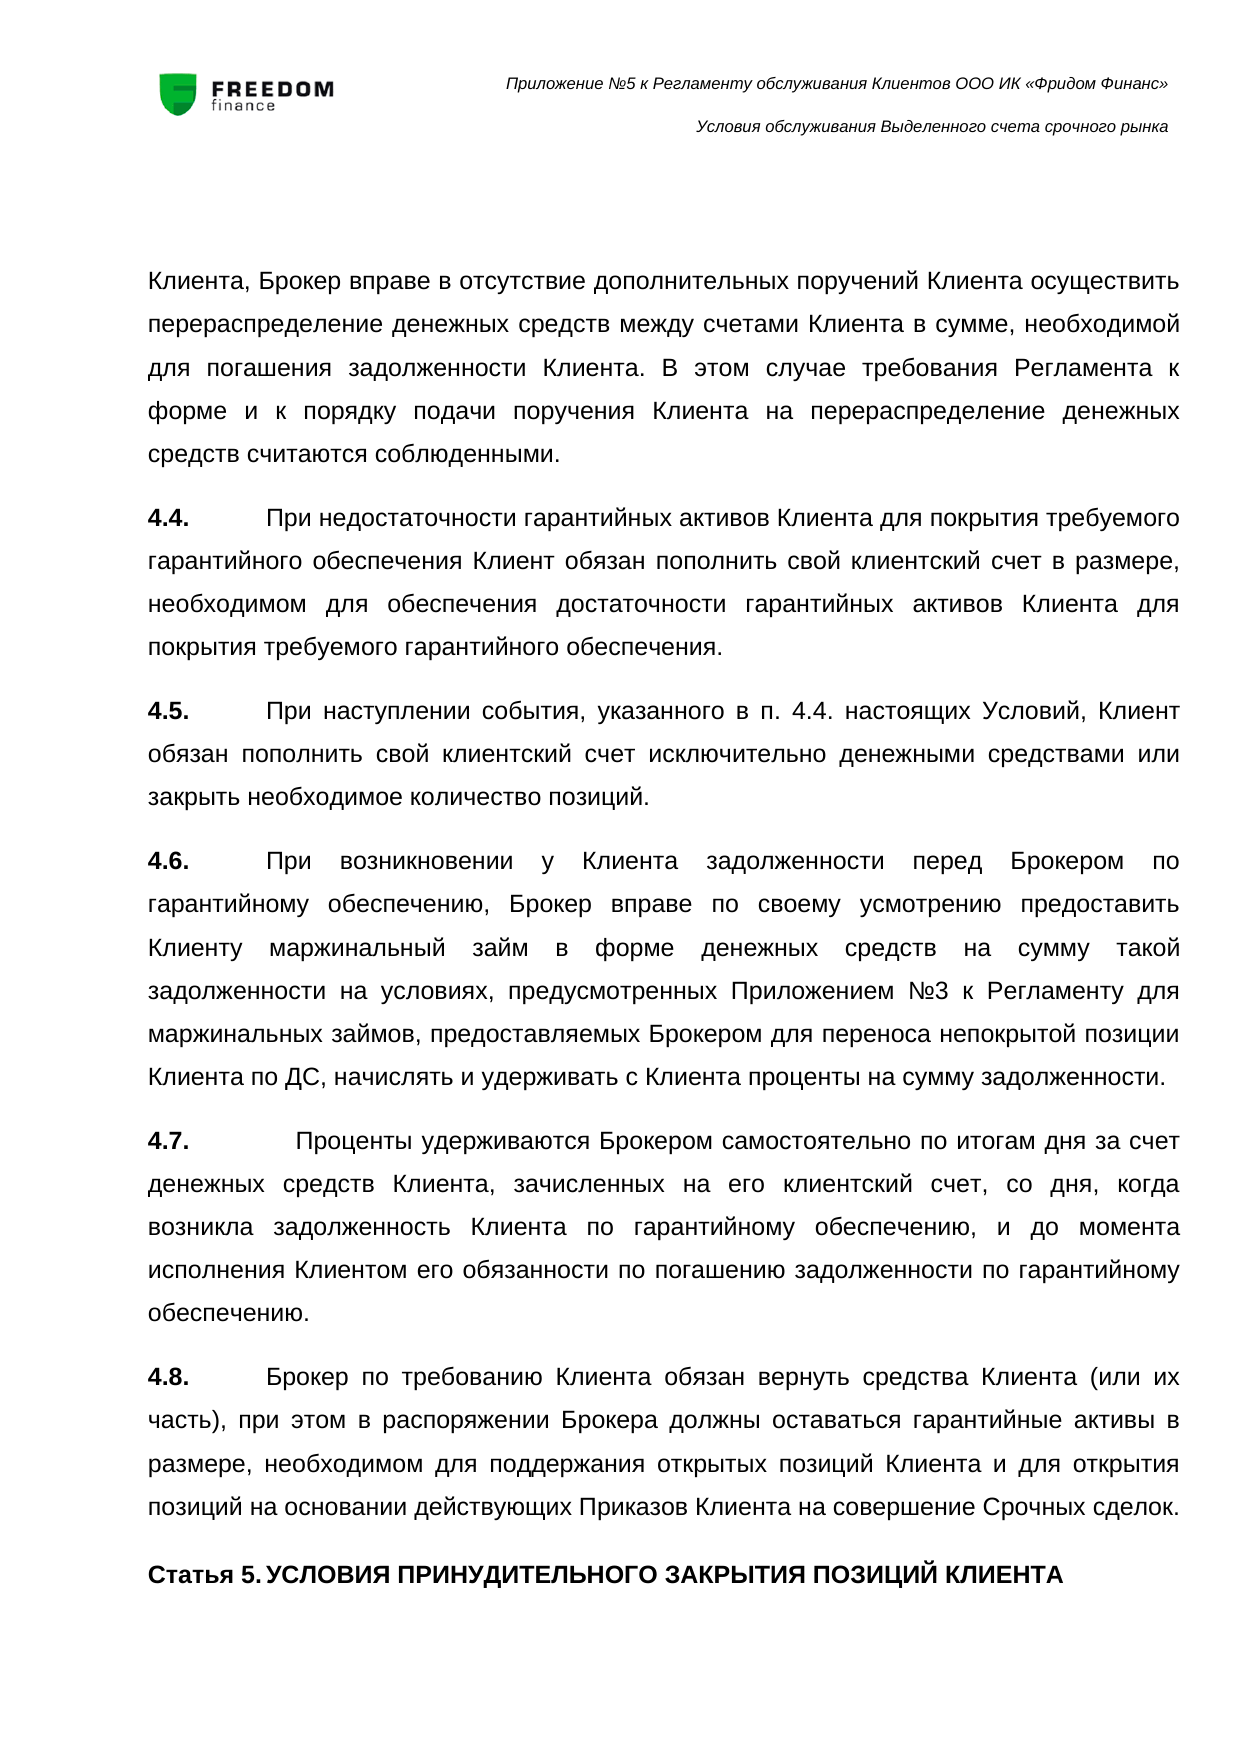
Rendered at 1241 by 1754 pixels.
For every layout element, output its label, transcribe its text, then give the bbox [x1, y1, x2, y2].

text УСЛОВИЯ ПРИНУДИТЕЛЬНОГО ЗАКРЫТИЯ ПОЗИЦИЙ КЛИЕНТА [148, 1560, 1181, 1588]
text При недостаточности гарантийных активов Клиента для покрытия требуемого гарантийного обеспечения Клиент обязан пополнить свой клиентский счет в размере, необходимом для обеспечения достаточности гарантийных активов Клиента для покрытия требуемого гарантийного обеспечения. [148, 503, 1181, 661]
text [148, 266, 1181, 467]
text Брокер по требованию Клиента обязан вернуть средства Клиента (или их часть), при этом в распоряжении Брокера должны оставаться гарантийные активы в размере, необходимом для поддержания открытых позиций Клиента и для открытия позиций на основании действующих Приказов Клиента на совершение Срочных сделок. [148, 1362, 1181, 1520]
text При наступлении события, указанного в п. 4.4. настоящих Условий, Клиент обязан пополнить свой клиентский счет исключительно денежными средствами или закрыть необходимое количество позиций. [148, 696, 1181, 811]
text Проценты удерживаются Брокером самостоятельно по итогам дня за счет денежных средств Клиента, зачисленных на его клиентский счет, со дня, когда возникла задолженность Клиента по гарантийному обеспечению, и до момента исполнения Клиентом его обязанности по погашению задолженности по гарантийному обеспечению. [148, 1126, 1181, 1327]
text При возникновении у Клиента задолженности перед Брокером по гарантийному обеспечению, Брокер вправе по своему усмотрению предоставить Клиенту маржинальный займ в форме денежных средств на сумму такой задолженности на условиях, предусмотренных Приложением №3 к Регламенту для маржинальных займов, предоставляемых Брокером для переноса непокрытой позиции Клиента по ДС, начислять и удерживать с Клиента проценты на сумму задолженности. [148, 846, 1181, 1091]
picture [158, 73, 337, 116]
